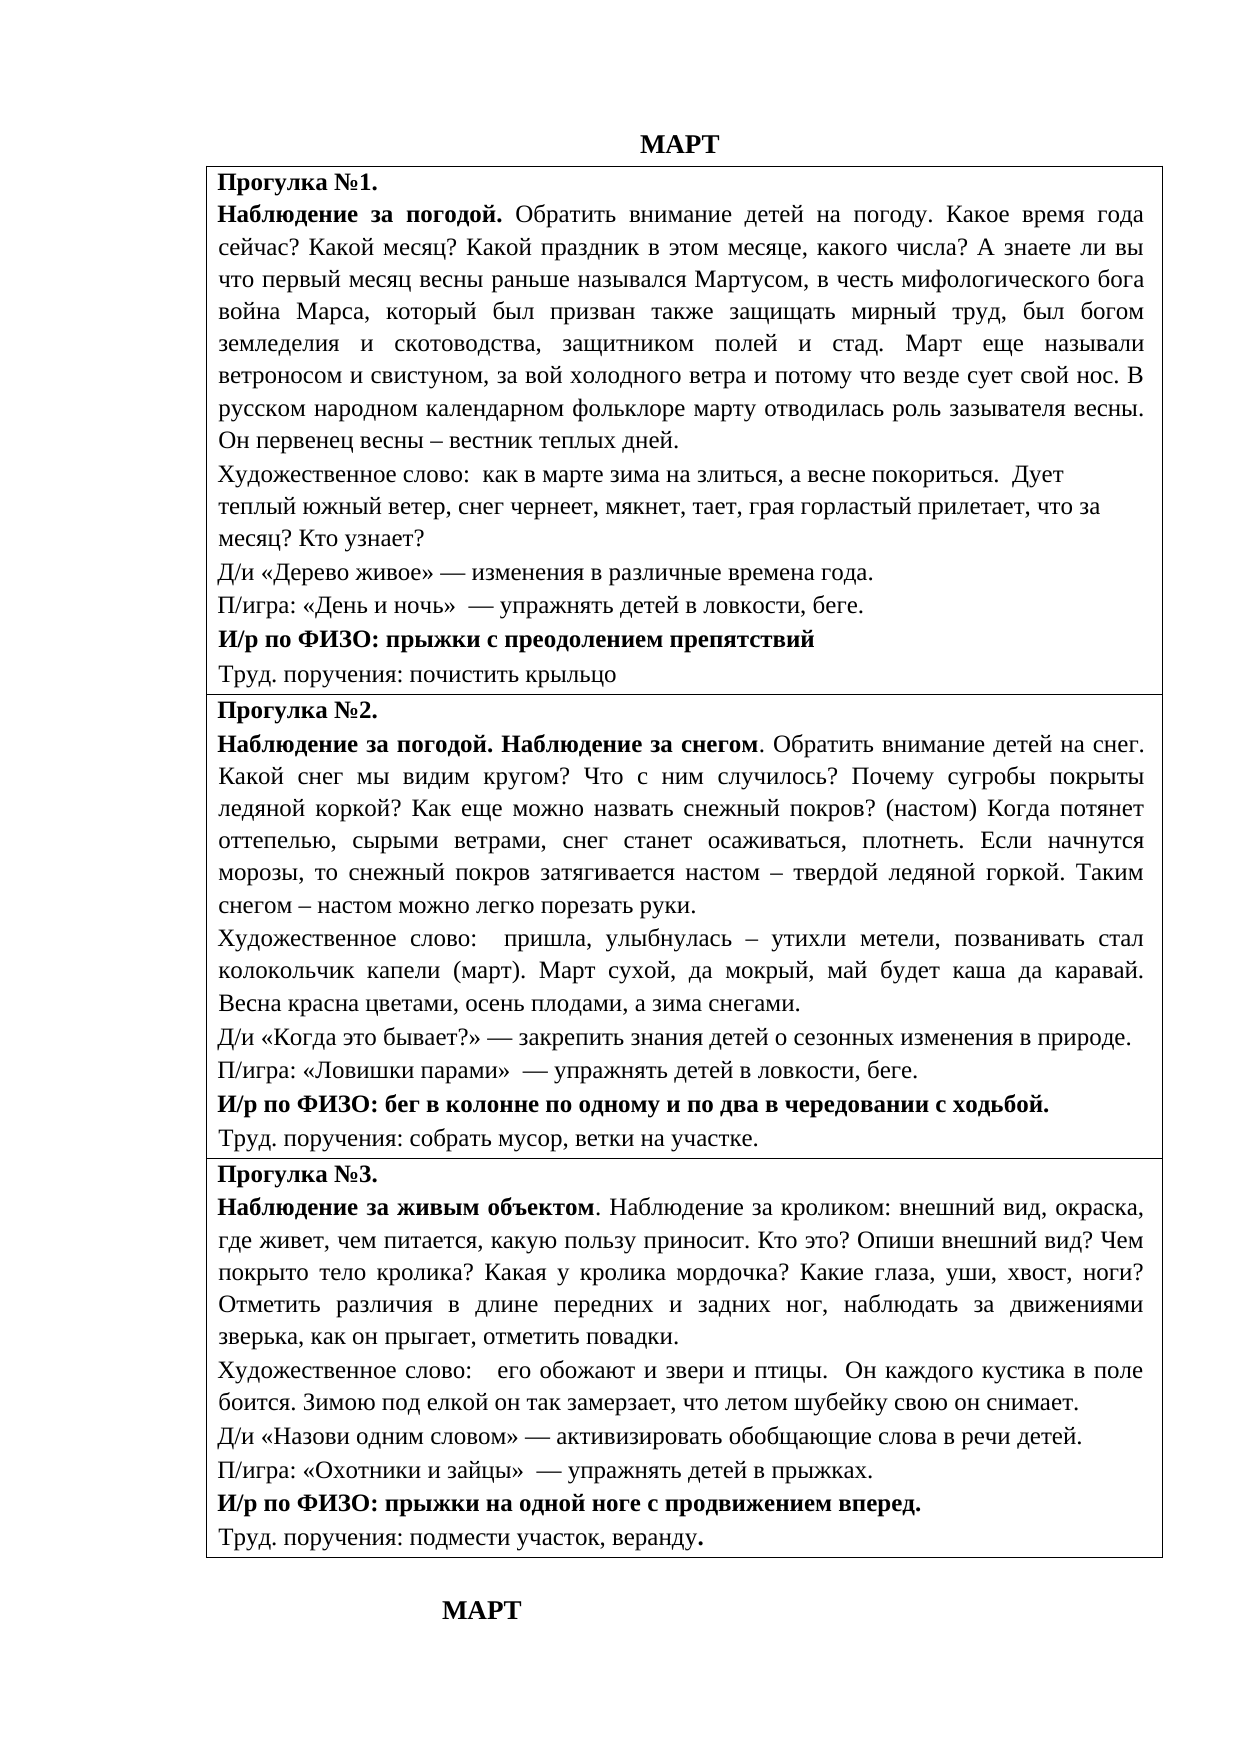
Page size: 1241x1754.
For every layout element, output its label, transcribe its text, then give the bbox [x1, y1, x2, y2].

table_cell Прогулка №2. Наблюдение за погодой. Наблюдение за снегом. Обратить внимание детей на снег. Какой снег мы видим кругом? Что с ним случилось? Почему сугробы покрыты ледяной коркой? Как еще можно назвать снежный покров? (настом) Когда потянет оттепелью, сырыми ветрами, снег станет осаживаться, плотнеть. Если начнутся морозы, то снежный покров затягивается настом – твердой ледяной горкой. Таким снегом – настом можно легко порезать руки. Художественное слово: пришла, улыбнулась – утихли метели, позванивать стал колокольчик капели (март). Март сухой, да мокрый, май будет каша да каравай. Весна красна цветами, осень плодами, а зима снегами. Д/и «Когда это бывает?» — закрепить знания детей о сезонных изменения в природе. П/игра: «Ловишки парами» — упражнять детей в ловкости, беге. И/р по ФИЗО: бег в колонне по одному и по два в чередовании с ходьбой. Труд. поручения: собрать мусор, ветки на участке. [207, 695, 1162, 1158]
text МАРТ [309, 128, 1050, 159]
table_header Прогулка №1. Наблюдение за погодой. Обратить внимание детей на погоду. Какое время года сейчас? Какой месяц? Какой праздник в этом месяце, какого числа? А знаете ли вы что первый месяц весны раньше назывался Мартусом, в честь мифологического бога война Марса, который был призван также защищать мирный труд, был богом земледелия и скотоводства, защитником полей и стад. Март еще называли ветроносом и свистуном, за вой холодного ветра и потому что везде сует свой нос. В русском народном календарном фольклоре марту отводилась роль зазывателя весны. Он первенец весны – вестник теплых дней. Художественное слово: как в марте зима на злиться, а весне покориться. Дует теплый южный ветер, снег чернеет, мякнет, тает, грая горластый прилетает, что за месяц? Кто узнает? Д/и «Дерево живое» — изменения в различные времена года. П/игра: «День и ночь» — упражнять детей в ловкости, беге. И/р по ФИЗО: прыжки с преодолением препятствий Труд. поручения: почистить крыльцо [207, 167, 1162, 694]
text МАРТ [215, 1594, 748, 1626]
table_cell Прогулка №3. Наблюдение за живым объектом. Наблюдение за кроликом: внешний вид, окраска, где живет, чем питается, какую пользу приносит. Кто это? Опиши внешний вид? Чем покрыто тело кролика? Какая у кролика мордочка? Какие глаза, уши, хвост, ноги? Отметить различия в длине передних и задних ног, наблюдать за движениями зверька, как он прыгает, отметить повадки. Художественное слово: его обожают и звери и птицы. Он каждого кустика в поле боится. Зимою под елкой он так замерзает, что летом шубейку свою он снимает. Д/и «Назови одним словом» — активизировать обобщающие слова в речи детей. П/игра: «Охотники и зайцы» — упражнять детей в прыжках. И/р по ФИЗО: прыжки на одной ноге с продвижением вперед. Труд. поручения: подмести участок, веранду. [207, 1159, 1162, 1557]
